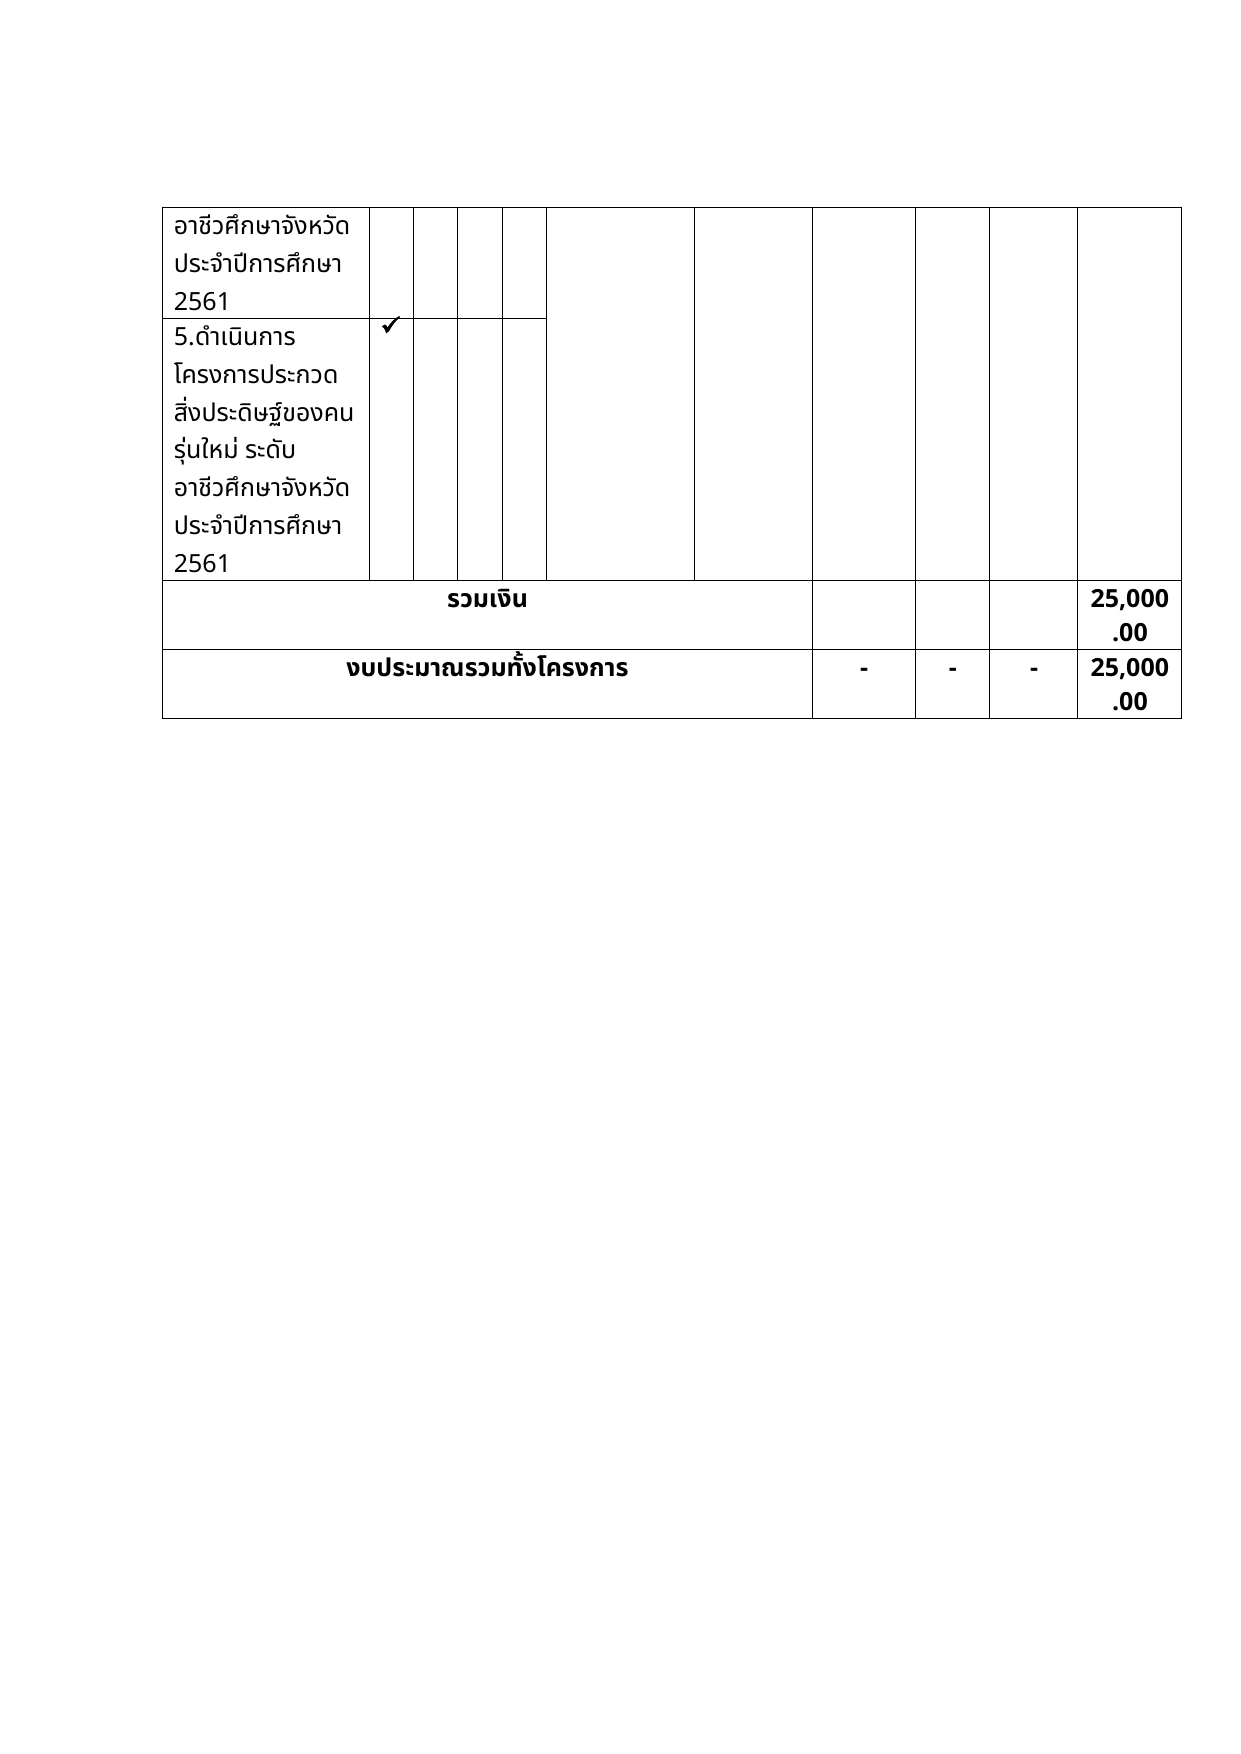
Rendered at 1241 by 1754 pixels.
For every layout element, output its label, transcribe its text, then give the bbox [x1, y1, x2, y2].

table_cell [370, 208, 413, 317]
table_cell 25,000.00 [1078, 650, 1181, 718]
table_cell - [990, 650, 1077, 718]
table_cell 5.ดำเนินการโครงการประกวดสิ่งประดิษฐ์ของคนรุ่นใหม่ ระดับอาชีวศึกษาจังหวัด ประจำปีการศึกษา 2561 [163, 319, 369, 580]
table_cell [370, 319, 413, 580]
table_cell [414, 208, 457, 317]
table_cell [458, 319, 502, 580]
table_cell [916, 581, 989, 649]
table_cell [414, 319, 457, 580]
table_cell [813, 581, 915, 649]
table_cell - [916, 650, 989, 718]
table_cell 25,000.00 [1078, 581, 1181, 649]
table_cell [503, 319, 546, 580]
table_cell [163, 208, 369, 317]
table_cell รวมเงิน [163, 581, 812, 649]
table_cell - [813, 650, 915, 718]
table_cell [990, 581, 1077, 649]
table_cell งบประมาณรวมทั้งโครงการ [163, 650, 812, 718]
table_cell [458, 208, 502, 317]
table_cell [503, 208, 546, 317]
